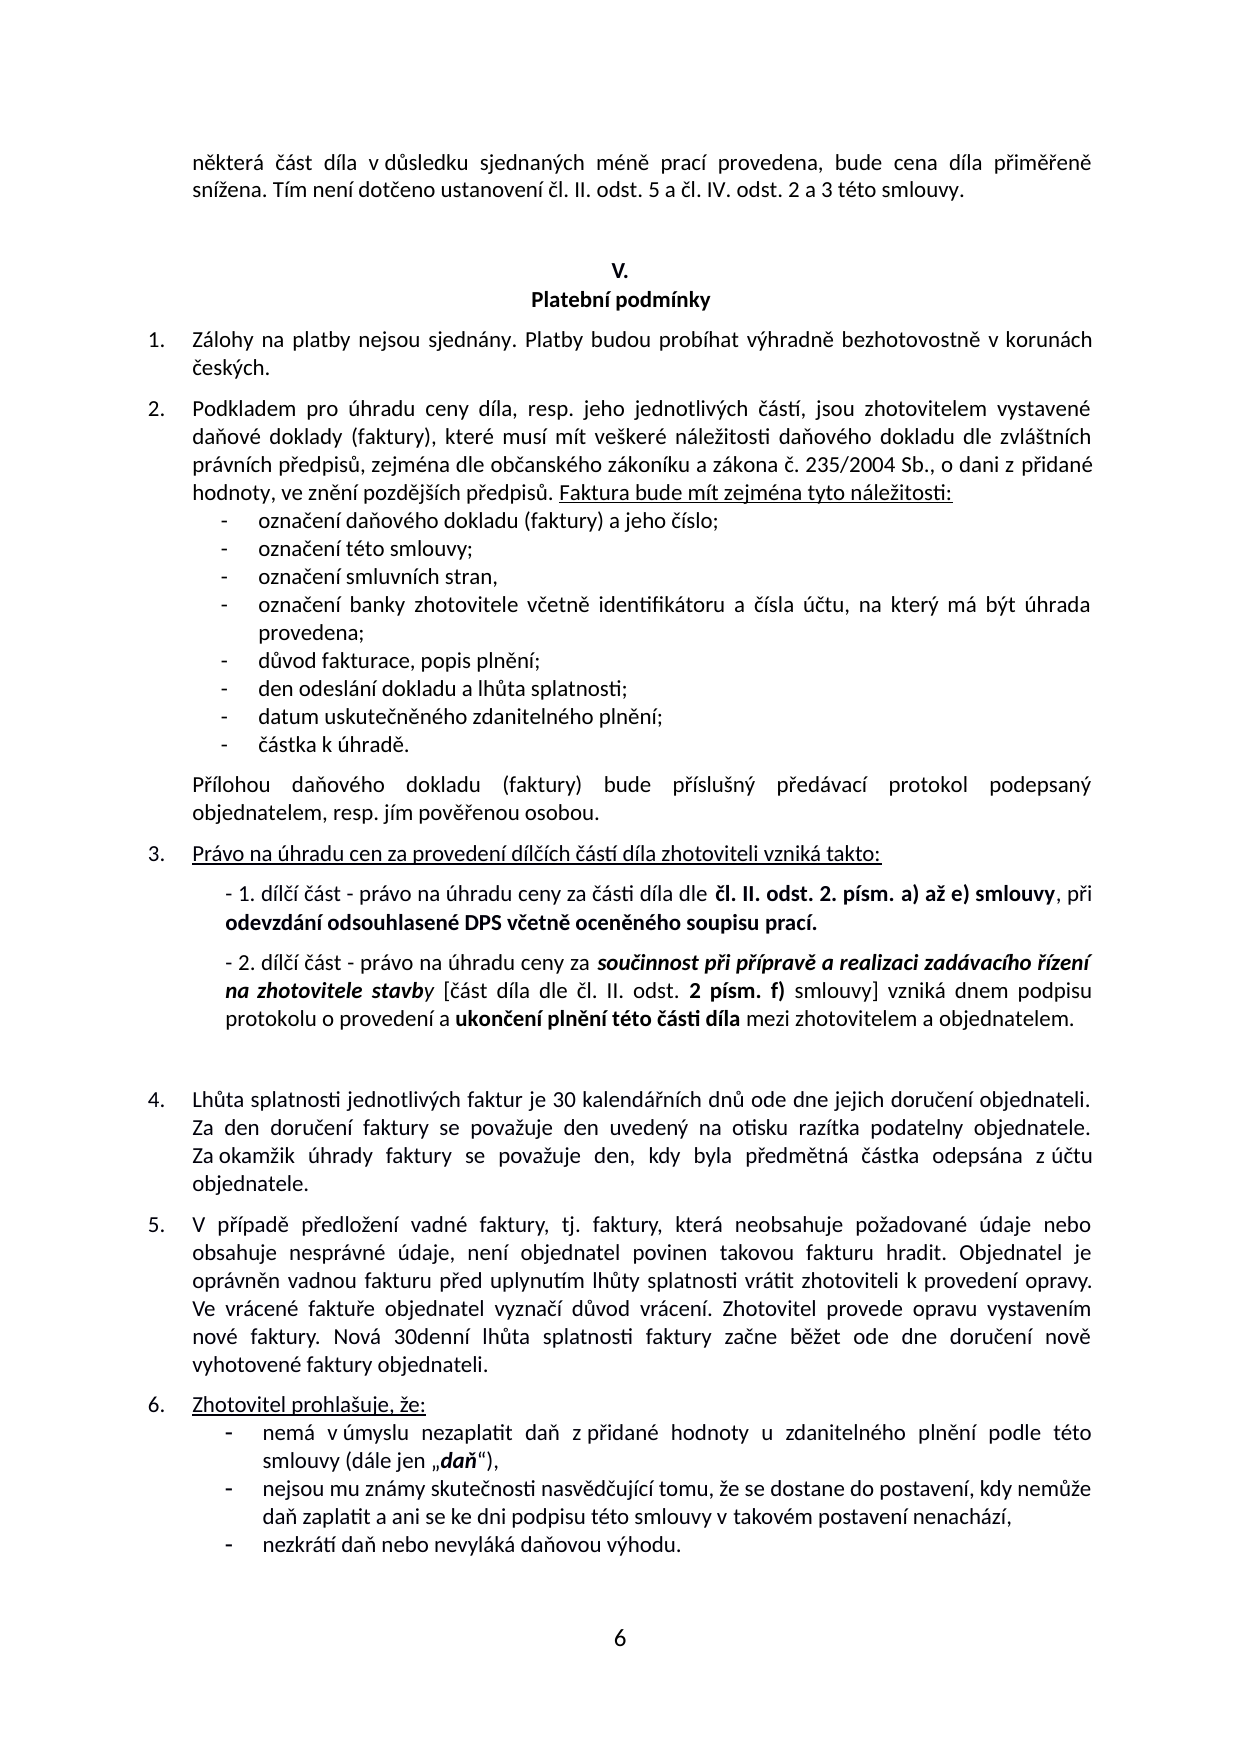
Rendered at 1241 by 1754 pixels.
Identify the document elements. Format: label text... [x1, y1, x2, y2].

text - 2. dílčí část - právo na úhradu ceny za součinnost při přípravě a realizaci zadávacího řízení na zhotovitele stavby [část díla dle čl. II. odst. 2 písm. f) smlouvy] vzniká dnem podpisu protokolu o provedení a ukončení plnění této části díla mezi zhotovitelem a objednatelem. [225, 948, 1093, 1032]
list Zálohy na platby nejsou sjednány. Platby budou probíhat výhradně bezhotovostně v korunách českých. [148, 325, 1093, 381]
list označení banky zhotovitele včetně identifikátoru a čísla účtu, na který má být úhrada provedena; [221, 590, 1093, 646]
list nezkrátí daň nebo nevyláká daňovou výhodu. [225, 1531, 1093, 1558]
list datum uskutečněného zdanitelného plnění; [221, 702, 1093, 730]
list označení daňového dokladu (faktury) a jeho číslo; [221, 506, 1093, 534]
list označení této smlouvy; [221, 534, 1093, 562]
list Podkladem pro úhradu ceny díla, resp. jeho jednotlivých částí, jsou zhotovitelem vystavené daňové doklady (faktury), které musí mít veškeré náležitosti daňového dokladu dle zvláštních právních předpisů, zejména dle občanského zákoníku a zákona č. 235/2004 Sb., o dani z přidané hodnoty, ve znění pozdějších předpisů. Faktura bude mít zejména tyto náležitosti: [148, 394, 1093, 506]
text Přílohou daňového dokladu (faktury) bude příslušný předávací protokol podepsaný objednatelem, resp. jím pověřenou osobou. [192, 771, 1093, 827]
list nemá v úmyslu nezaplatit daň z přidané hodnoty u zdanitelného plnění podle této smlouvy (dále jen „daň“), [225, 1418, 1093, 1474]
text Platební podmínky [149, 285, 1093, 313]
list Lhůta splatnosti jednotlivých faktur je 30 kalendářních dnů ode dne jejich doručení objednateli. Za den doručení faktury se považuje den uvedený na otisku razítka podatelny objednatele. Za okamžik úhrady faktury se považuje den, kdy byla předmětná částka odepsána z účtu objednatele. [148, 1085, 1093, 1197]
list Zhotovitel prohlašuje, že: [148, 1390, 1093, 1418]
text - 1. dílčí část - právo na úhradu ceny za části díla dle čl. II. odst. 2. písm. a) až e) smlouvy, při odevzdání odsouhlasené DPS včetně oceněného soupisu prací. [225, 879, 1093, 936]
list nejsou mu známy skutečnosti nasvědčující tomu, že se dostane do postavení, kdy nemůže daň zaplatit a ani se ke dni podpisu této smlouvy v takovém postavení nenachází, [225, 1474, 1093, 1531]
list označení smluvních stran, [221, 562, 1093, 590]
list Právo na úhradu cen za provedení dílčích částí díla zhotoviteli vzniká takto: [148, 839, 1093, 867]
list V případě předložení vadné faktury, tj. faktury, která neobsahuje požadované údaje nebo obsahuje nesprávné údaje, není objednatel povinen takovou fakturu hradit. Objednatel je oprávněn vadnou fakturu před uplynutím lhůty splatnosti vrátit zhotoviteli k provedení opravy. Ve vrácené faktuře objednatel vyznačí důvod vrácení. Zhotovitel provede opravu vystavením nové faktury. Nová 30denní lhůta splatnosti faktury začne běžet ode dne doručení nově vyhotovené faktury objednateli. [148, 1210, 1093, 1378]
list den odeslání dokladu a lhůta splatnosti; [221, 674, 1093, 702]
text V. [148, 257, 1093, 285]
list důvod fakturace, popis plnění; [221, 646, 1093, 674]
list částka k úhradě. [221, 730, 1093, 758]
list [148, 148, 1093, 204]
